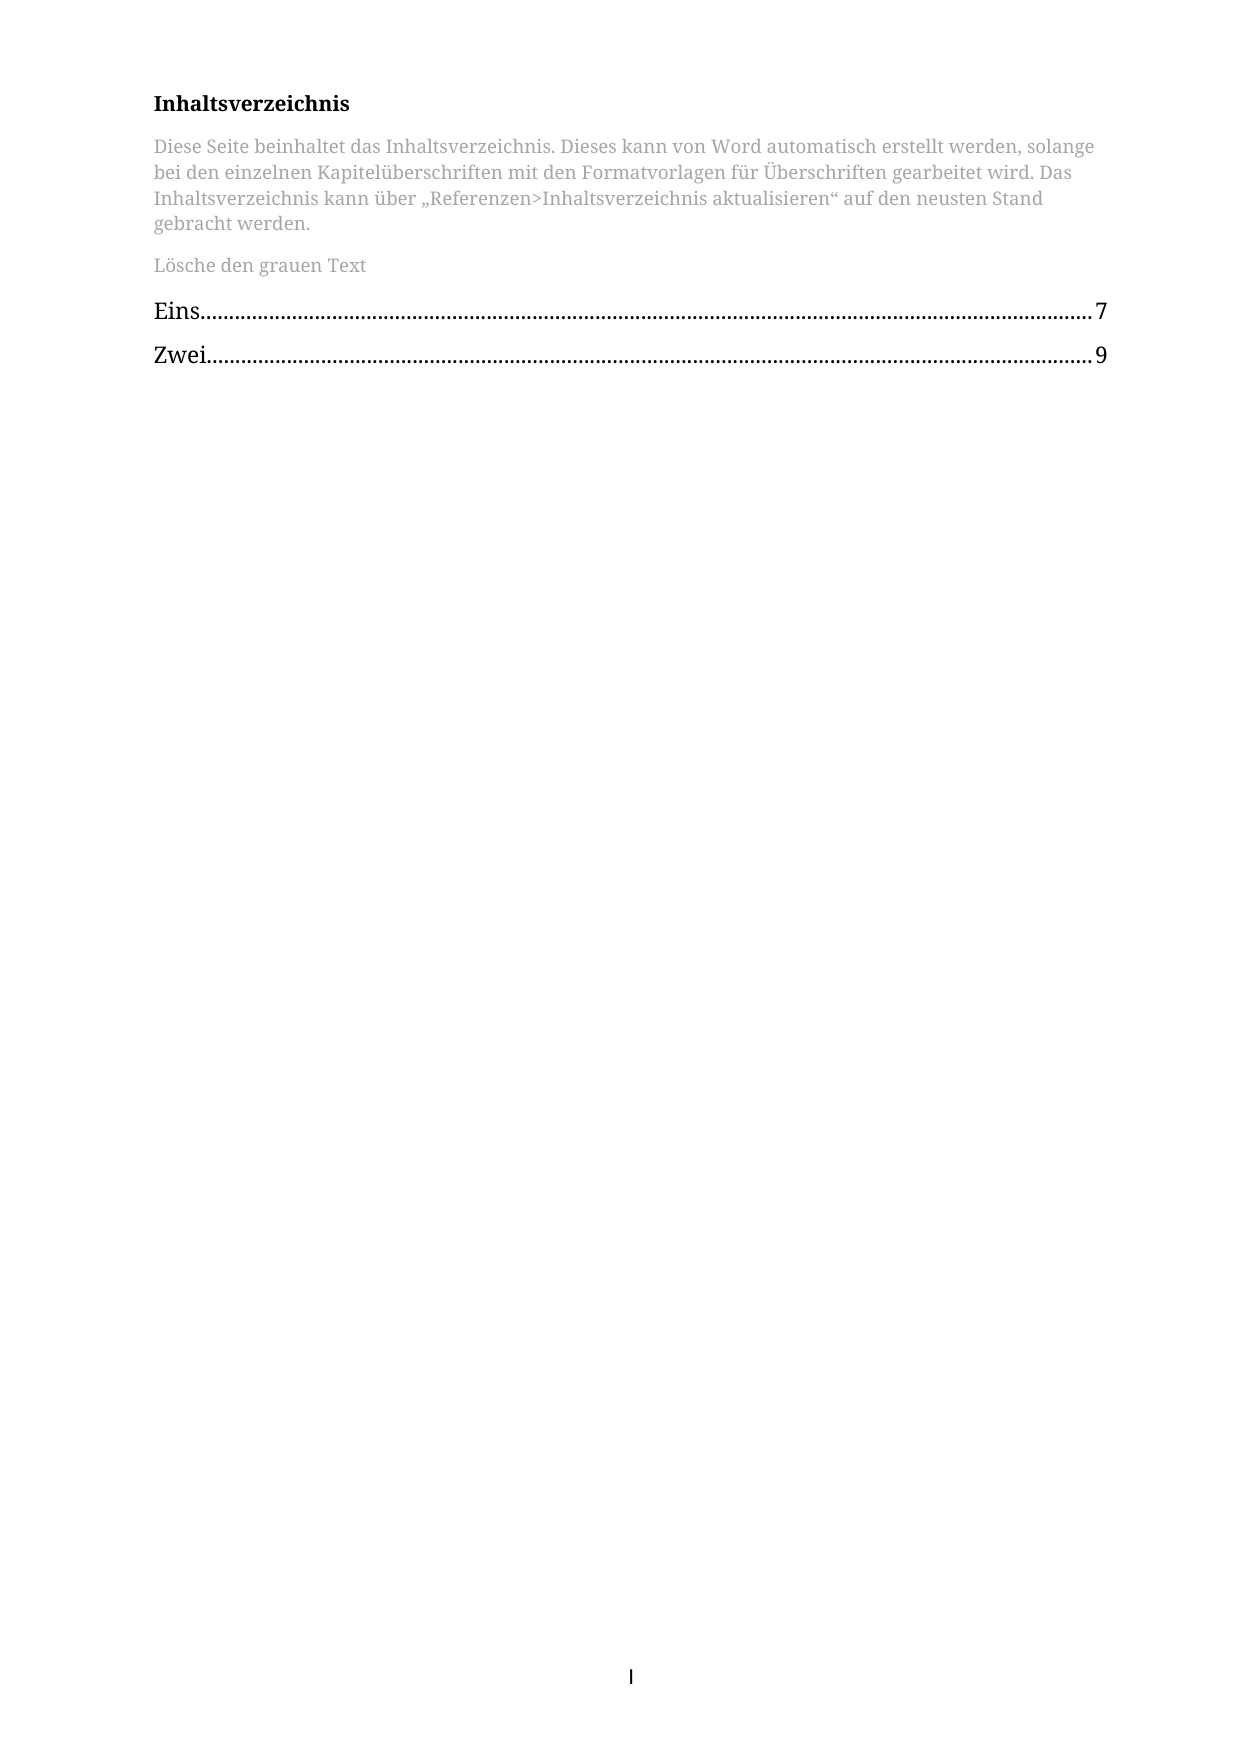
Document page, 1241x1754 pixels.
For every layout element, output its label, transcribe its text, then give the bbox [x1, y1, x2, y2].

text Lösche den grauen Text [153, 252, 1108, 278]
text Diese Seite beinhaltet das Inhaltsverzeichnis. Dieses kann von Word automatisch erstellt werden, solange bei den einzelnen Kapitelüberschriften mit den Formatvorlagen für Überschriften gearbeitet wird. Das Inhaltsverzeichnis kann über „Referenzen>Inhaltsverzeichnis aktualisieren“ auf den neusten Stand gebracht werden. [153, 134, 1108, 236]
text Zwei 9 [153, 339, 1108, 370]
text Inhaltsverzeichnis [153, 89, 1108, 117]
text Eins 7 [153, 295, 1108, 326]
